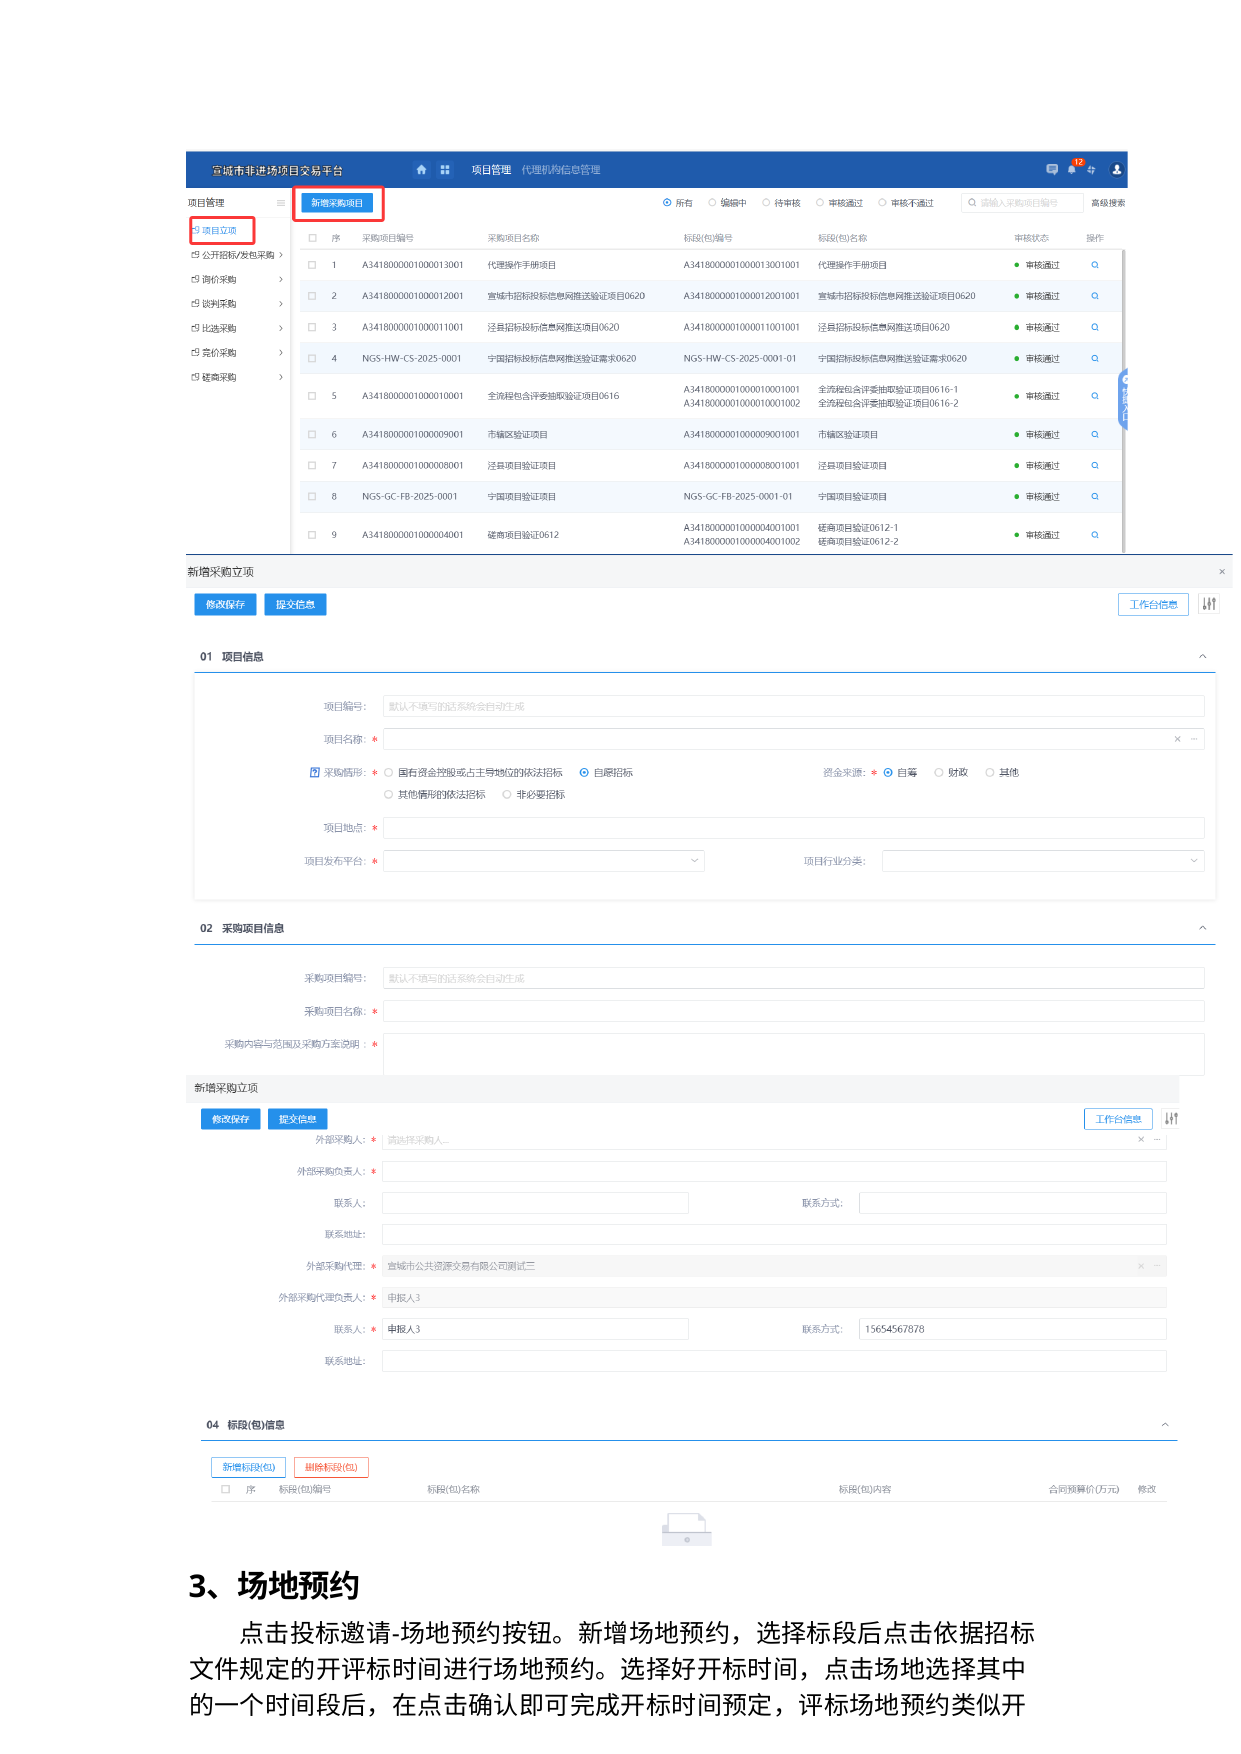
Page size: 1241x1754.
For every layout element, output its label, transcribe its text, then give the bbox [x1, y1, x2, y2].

picture [186, 149, 1233, 1546]
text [189, 1614, 1053, 1721]
text 3、场地预约 [188, 1564, 1054, 1606]
